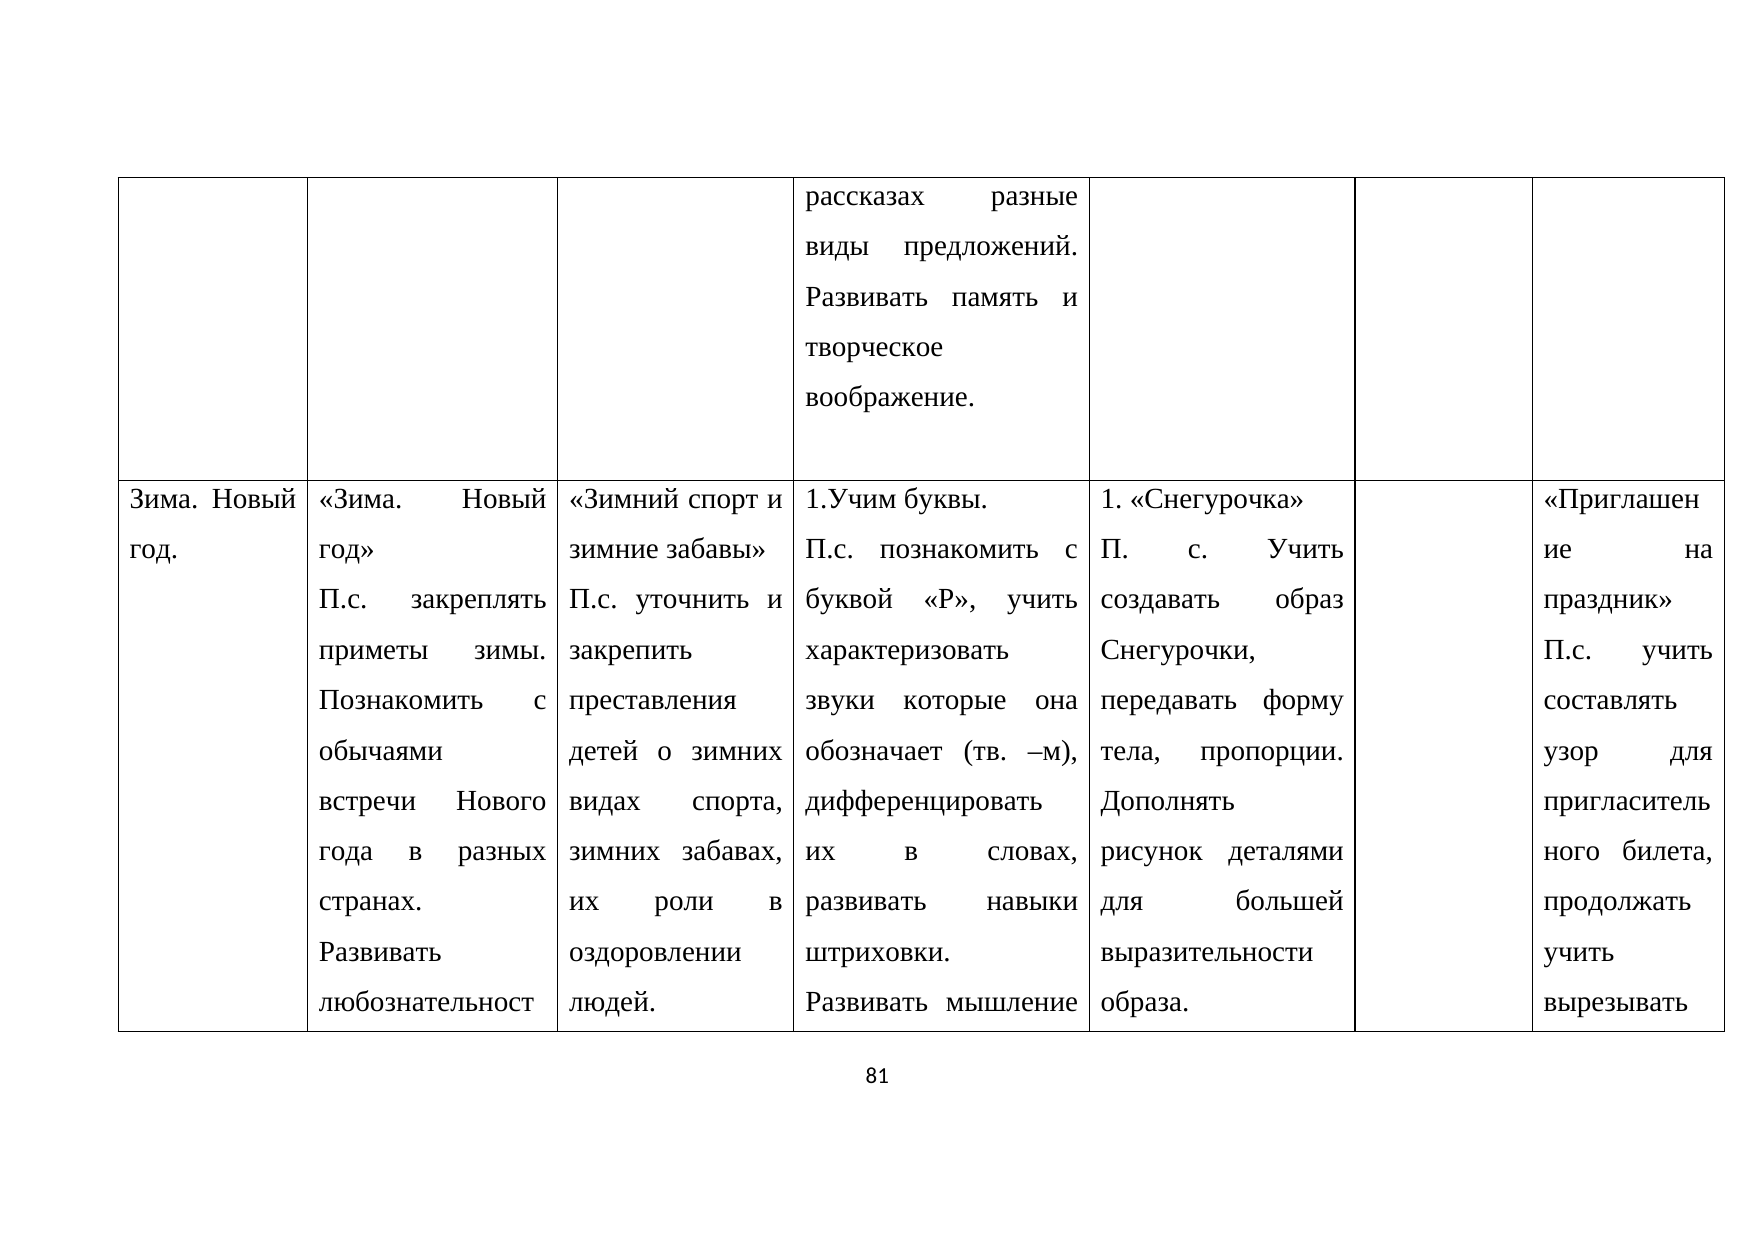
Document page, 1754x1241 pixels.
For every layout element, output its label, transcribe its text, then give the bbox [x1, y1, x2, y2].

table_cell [558, 481, 793, 1031]
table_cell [119, 178, 307, 480]
table_cell [1356, 481, 1532, 1031]
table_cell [1090, 178, 1354, 480]
table_cell Зима. Новый год. [119, 481, 307, 1031]
table_cell [1533, 178, 1724, 480]
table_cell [308, 481, 557, 1031]
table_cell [1533, 481, 1724, 1031]
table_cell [558, 178, 793, 480]
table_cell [1356, 178, 1532, 480]
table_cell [794, 178, 1089, 480]
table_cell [308, 178, 557, 480]
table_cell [794, 481, 1089, 1031]
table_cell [1090, 481, 1354, 1031]
